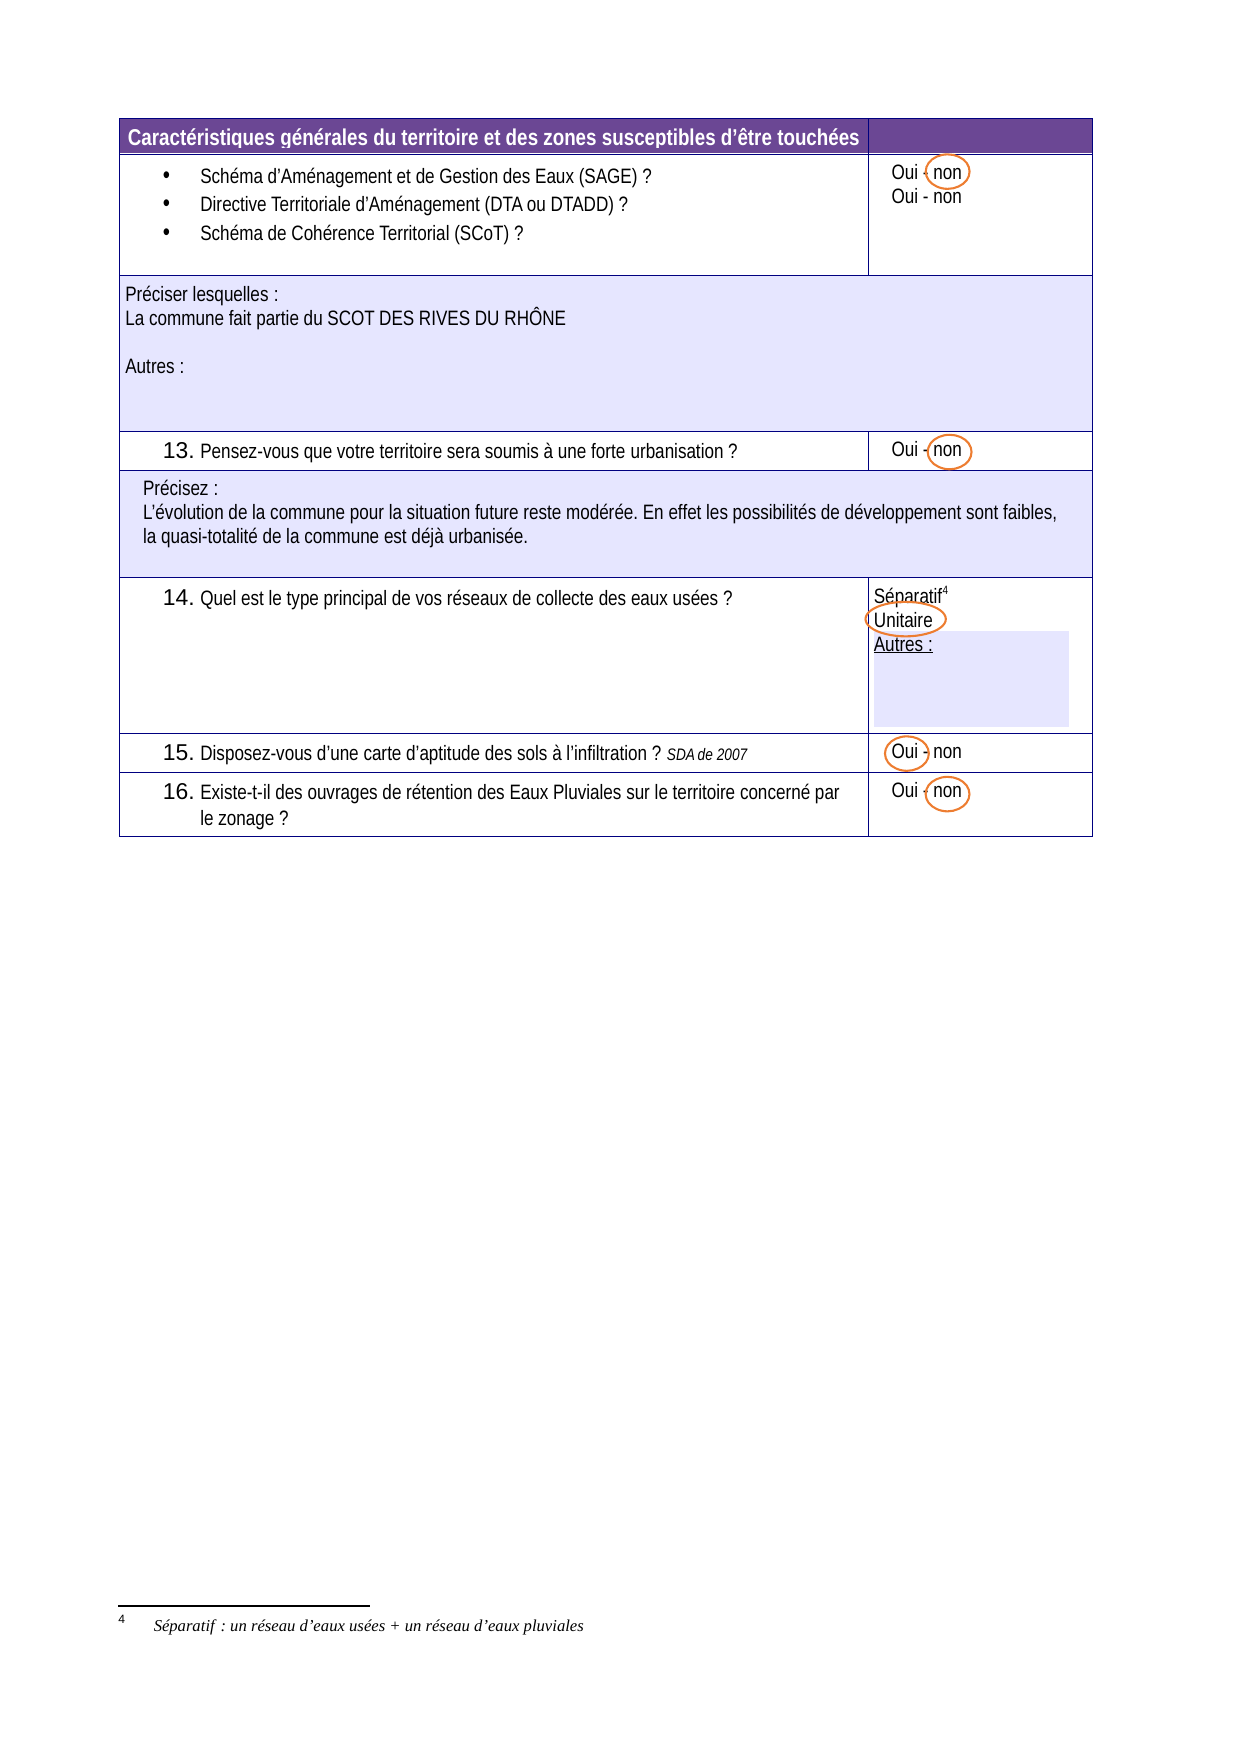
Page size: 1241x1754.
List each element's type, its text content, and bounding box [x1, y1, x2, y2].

table_cell Oui - non Oui - non Oui - non [869, 155, 1092, 275]
table_cell Oui - non [869, 432, 1092, 469]
table_cell Oui - non [869, 734, 1092, 771]
table_cell Précisez : L’évolution de la commune pour la situation future reste modérée. En effet les possibilités de développement sont faibles, la quasi-totalité de la commune est déjà urbanisée. [120, 471, 1092, 577]
table_cell Pensez-vous que votre territoire sera soumis à une forte urbanisation ? [120, 432, 868, 469]
table_cell Séparatif Unitaire Autres : [869, 578, 1092, 733]
table_cell Quel est le type principal de vos réseaux de collecte des eaux usées ? [120, 578, 868, 733]
table_header [869, 119, 1092, 153]
table_cell Disposez-vous d’une carte d’aptitude des sols à l’infiltration ? SDA de 2007 [120, 734, 868, 771]
table_header Caractéristiques générales du territoire et des zones susceptibles d’être touchées [120, 119, 868, 153]
table_cell Oui - non [869, 773, 1092, 836]
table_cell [120, 155, 868, 275]
table_cell Préciser lesquelles : La commune fait partie du SCOT DES RIVES DU RHÔNE Autres : [120, 276, 1092, 431]
table_cell Existe-t-il des ouvrages de rétention des Eaux Pluviales sur le territoire concerné par le zonage ? [120, 773, 868, 836]
